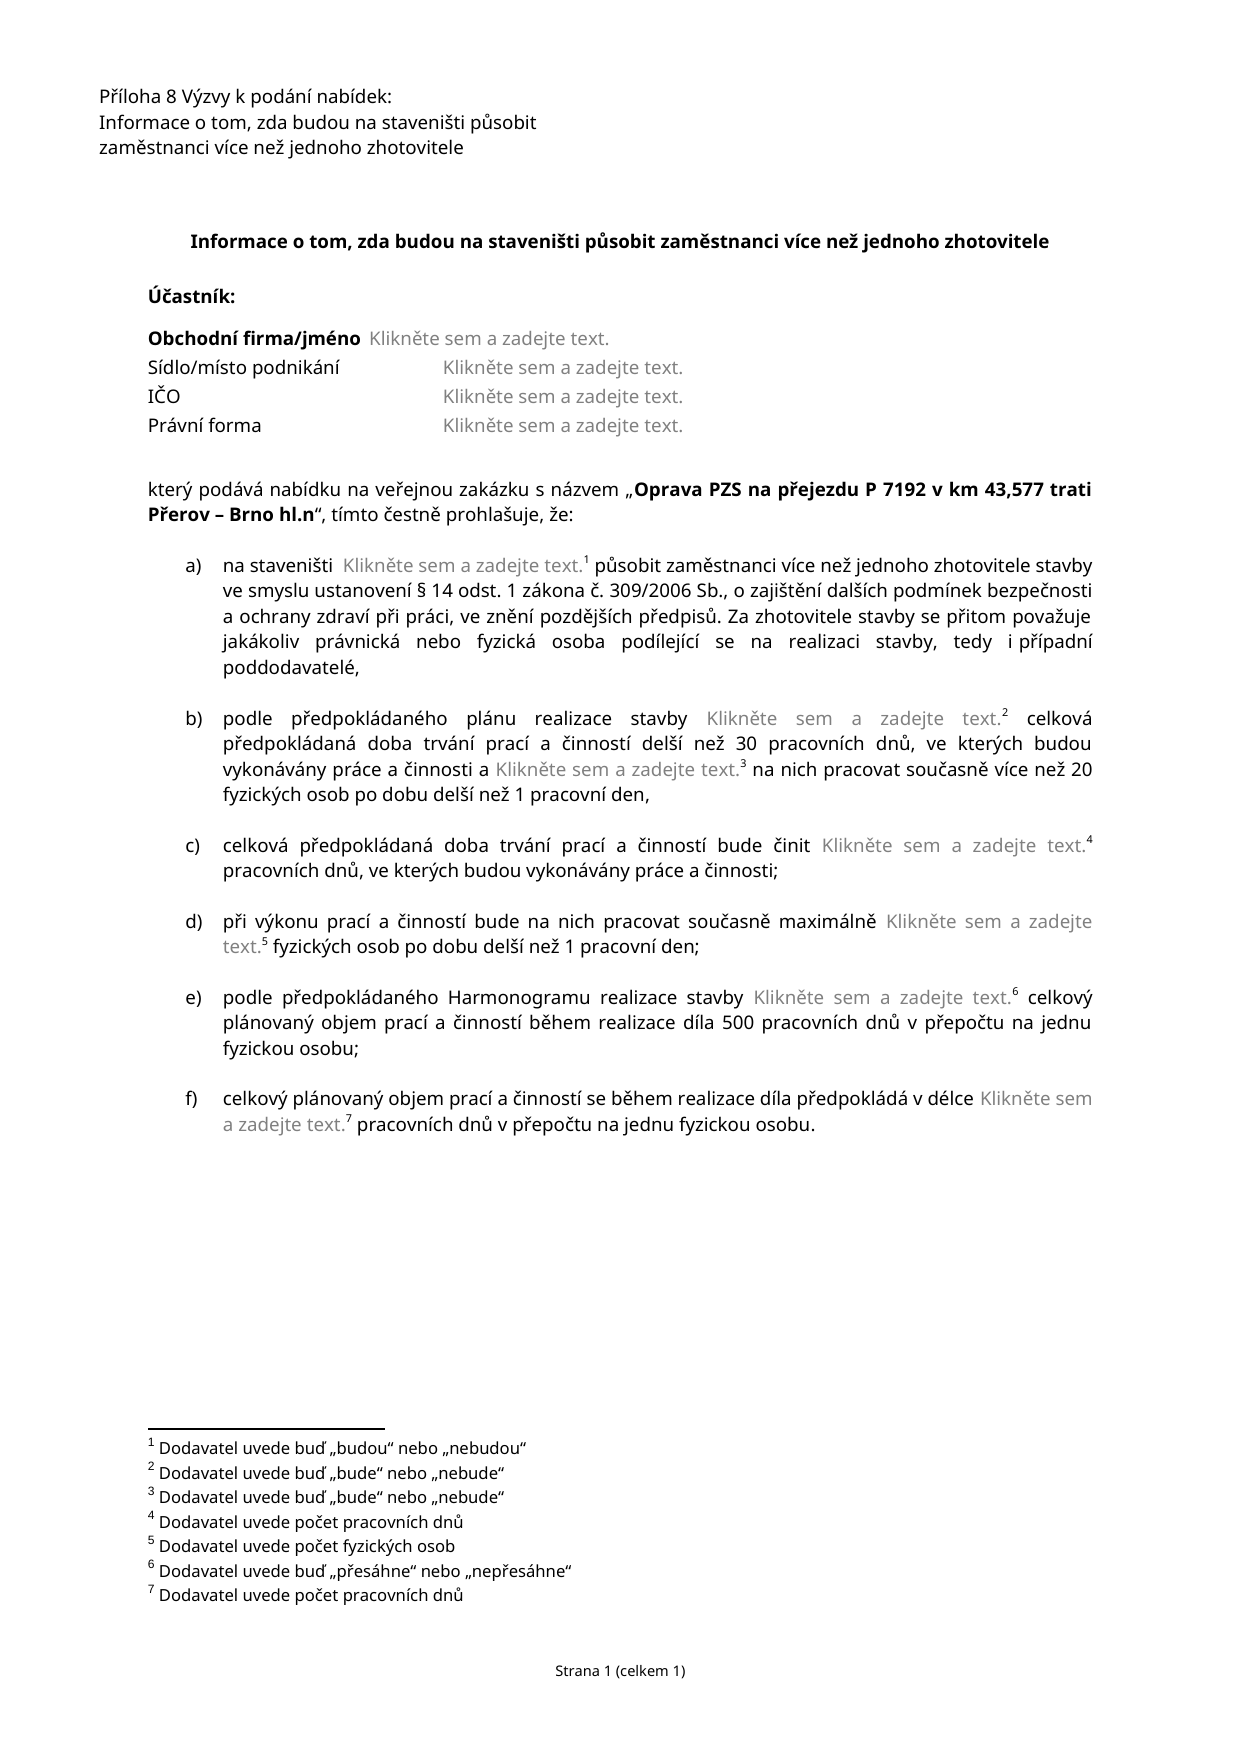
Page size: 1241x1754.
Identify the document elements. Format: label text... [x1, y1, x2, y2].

list celkový plánovaný objem prací a činností se během realizace díla předpokládá v délce pracovních dnů v přepočtu na jednu fyzickou osobu. [185, 1086, 1093, 1137]
text Účastník: [148, 279, 1093, 310]
list podle předpokládaného plánu realizace stavby celková předpokládaná doba trvání prací a činností delší než 30 pracovních dnů, ve kterých budou vykonávány práce a činnosti a na nich pracovat současně více než 20 fyzických osob po dobu delší než 1 pracovní den, [185, 705, 1093, 807]
list při výkonu prací a činností bude na nich pracovat současně maximálně fyzických osob po dobu delší než 1 pracovní den; [185, 908, 1093, 959]
text který podává nabídku na veřejnou zakázku s názvem „Oprava PZS na přejezdu P 7192 v km 43,577 trati Přerov – Brno hl.n“, tímto čestně prohlašuje, že: [148, 476, 1093, 527]
list podle předpokládaného Harmonogramu realizace stavby celkový plánovaný objem prací a činností během realizace díla 500 pracovních dnů v přepočtu na jednu fyzickou osobu; [185, 984, 1093, 1061]
list na staveništi působit zaměstnanci více než jednoho zhotovitele stavby ve smyslu ustanovení § 14 odst. 1 zákona č. 309/2006 Sb., o zajištění dalších podmínek bezpečnosti a ochrany zdraví při práci, ve znění pozdějších předpisů. Za zhotovitele stavby se přitom považuje jakákoliv právnická nebo fyzická osoba podílející se na realizaci stavby, tedy i případní poddodavatelé, [185, 552, 1093, 680]
text IČO [148, 380, 1093, 409]
text Obchodní firma/jméno [148, 322, 1093, 351]
list celková předpokládaná doba trvání prací a činností bude činit pracovních dnů, ve kterých budou vykonávány práce a činnosti; [185, 832, 1093, 883]
text Právní forma [148, 409, 1093, 438]
title Informace o tom, zda budou na staveništi působit zaměstnanci více než jednoho zhotovitele [148, 228, 1093, 254]
text Sídlo/místo podnikání [148, 351, 1093, 380]
